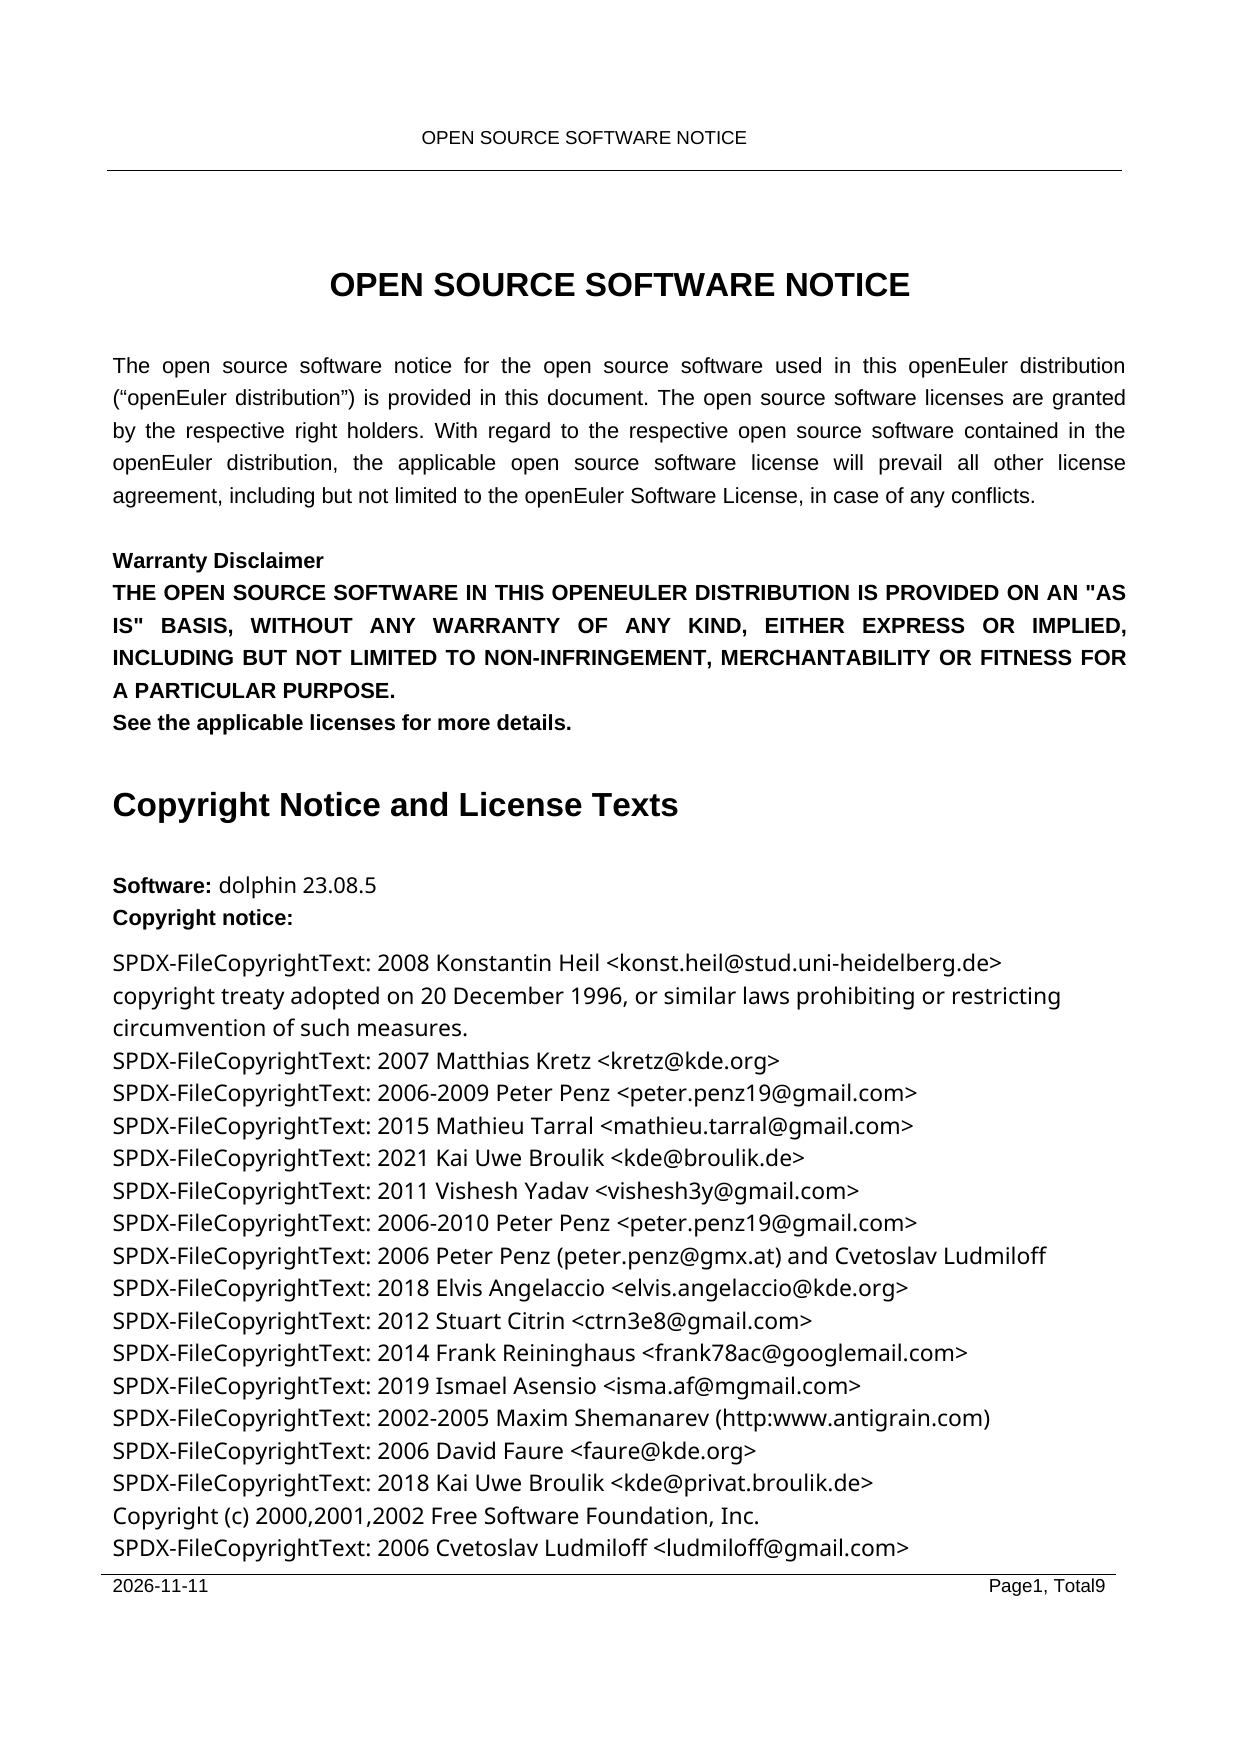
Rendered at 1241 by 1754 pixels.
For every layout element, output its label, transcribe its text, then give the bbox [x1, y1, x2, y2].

text OPEN SOURCE SOFTWARE NOTICE [112, 251, 1128, 316]
text THE OPEN SOURCE SOFTWARE IN THIS OPENEULER DISTRIBUTION IS PROVIDED ON AN "AS IS" BASIS, WITHOUT ANY WARRANTY OF ANY KIND, EITHER EXPRESS OR IMPLIED, INCLUDING BUT NOT LIMITED TO NON-INFRINGEMENT, MERCHANTABILITY OR FITNESS FOR A PARTICULAR PURPOSE. See the applicable licenses for more details. [112, 576, 1128, 739]
text Warranty Disclaimer [112, 544, 1128, 576]
text Copyright notice: [112, 901, 1128, 934]
text The open source software notice for the open source software used in this openEuler distribution (“openEuler distribution”) is provided in this document. The open source software licenses are granted by the respective right holders. With regard to the respective open source software contained in the openEuler distribution, the applicable open source software license will prevail all other license agreement, including but not limited to the openEuler Software License, in case of any conflicts. [112, 349, 1128, 511]
title Software: dolphin 23.08.5 [112, 869, 1128, 901]
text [112, 947, 1128, 1564]
text Copyright Notice and License Texts [112, 771, 1128, 836]
